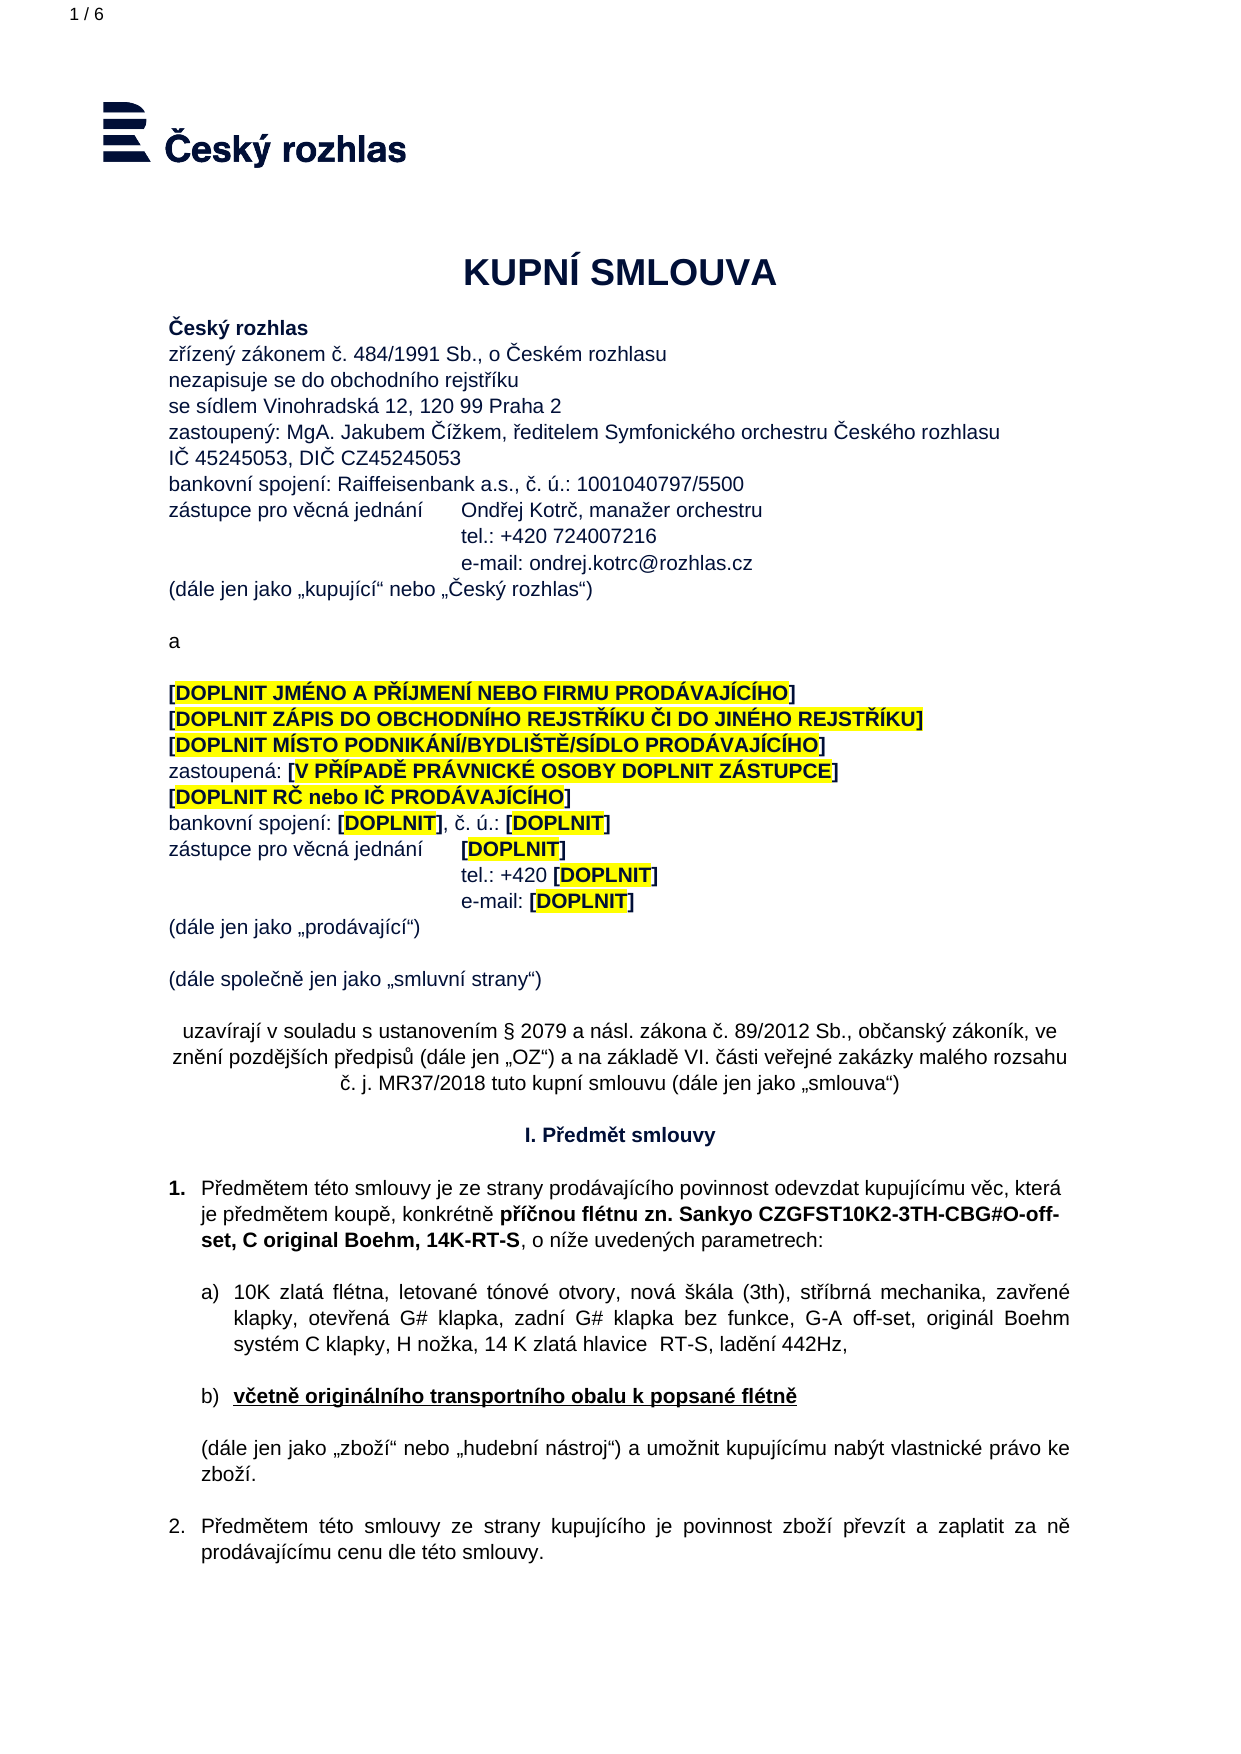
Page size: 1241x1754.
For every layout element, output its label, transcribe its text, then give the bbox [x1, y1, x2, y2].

list včetně originálního transportního obalu k popsané flétně [201, 1382, 1072, 1408]
list Předmětem této smlouvy ze strany kupujícího je povinnost zboží převzít a zaplatit za ně prodávajícímu cenu dle této smlouvy. [168, 1513, 1072, 1565]
text zástupce pro věcná jednání [DOPLNIT] [168, 836, 1072, 862]
text nezapisuje se do obchodního rejstříku [168, 367, 1072, 393]
text (dále společně jen jako „smluvní strany“) [168, 966, 1072, 992]
list (dále jen jako „zboží“ nebo „hudební nástroj“) a umožnit kupujícímu nabýt vlastnické právo ke zboží. [201, 1434, 1072, 1487]
text [DOPLNIT MÍSTO PODNIKÁNÍ/BYDLIŠTĚ/SÍDLO PRODÁVAJÍCÍHO] [168, 731, 1072, 757]
text se sídlem Vinohradská 12, 120 99 Praha 2 [168, 393, 1072, 419]
text zastoupená: [V PŘÍPADĚ PRÁVNICKÉ OSOBY DOPLNIT ZÁSTUPCE] [168, 757, 1072, 783]
text IČ 45245053, DIČ CZ45245053 [168, 445, 1072, 471]
text e-mail: [DOPLNIT] [168, 888, 1072, 914]
list Předmětem této smlouvy je ze strany prodávajícího povinnost odevzdat kupujícímu věc, která je předmětem koupě, konkrétně příčnou flétnu zn. Sankyo CZGFST10K2-3TH-CBG#O-off-set, C original Boehm, 14K-RT-S, o níže uvedených parametrech: [168, 1174, 1072, 1252]
list 10K zlatá flétna, letované tónové otvory, nová škála (3th), stříbrná mechanika, zavřené klapky, otevřená G# klapka, zadní G# klapka bez funkce, G-A off-set, originál Boehm systém C klapky, H nožka, 14 K zlatá hlavice RT-S, ladění 442Hz, [201, 1278, 1072, 1356]
text zastoupený: MgA. Jakubem Čížkem, ředitelem Symfonického orchestru Českého rozhlasu [168, 419, 1072, 445]
text a [168, 627, 1072, 653]
text e-mail: ondrej.kotrc@rozhlas.cz [168, 549, 1072, 575]
picture [103, 102, 406, 168]
subtitle Předmět smlouvy [168, 1122, 1072, 1148]
text zástupce pro věcná jednání Ondřej Kotrč, manažer orchestru [168, 497, 1072, 523]
text zřízený zákonem č. 484/1991 Sb., o Českém rozhlasu [168, 341, 1072, 367]
text (dále jen jako „prodávající“) [168, 914, 1072, 940]
text tel.: +420 724007216 [168, 523, 1072, 549]
text [DOPLNIT ZÁPIS DO OBCHODNÍHO REJSTŘÍKU ČI DO JINÉHO REJSTŘÍKU] [168, 705, 1072, 731]
text Český rozhlas [168, 315, 1072, 341]
title KUPNÍ SMLOUVA [168, 250, 1072, 294]
text bankovní spojení: Raiffeisenbank a.s., č. ú.: 1001040797/5500 [168, 471, 1072, 497]
text (dále jen jako „kupující“ nebo „Český rozhlas“) [168, 575, 1072, 601]
text tel.: +420 [DOPLNIT] [168, 862, 1072, 888]
text bankovní spojení: [DOPLNIT], č. ú.: [DOPLNIT] [168, 809, 1072, 836]
text uzavírají v souladu s ustanovením § 2079 a násl. zákona č. 89/2012 Sb., občanský zákoník, ve znění pozdějších předpisů (dále jen „OZ“) a na základě VI. části veřejné zakázky malého rozsahu č. j. MR37/2018 tuto kupní smlouvu (dále jen jako „smlouva“) [168, 1018, 1072, 1096]
text [DOPLNIT RČ nebo IČ PRODÁVAJÍCÍHO] [168, 783, 1072, 809]
text [DOPLNIT JMÉNO A PŘÍJMENÍ NEBO FIRMU PRODÁVAJÍCÍHO] [168, 679, 1072, 705]
